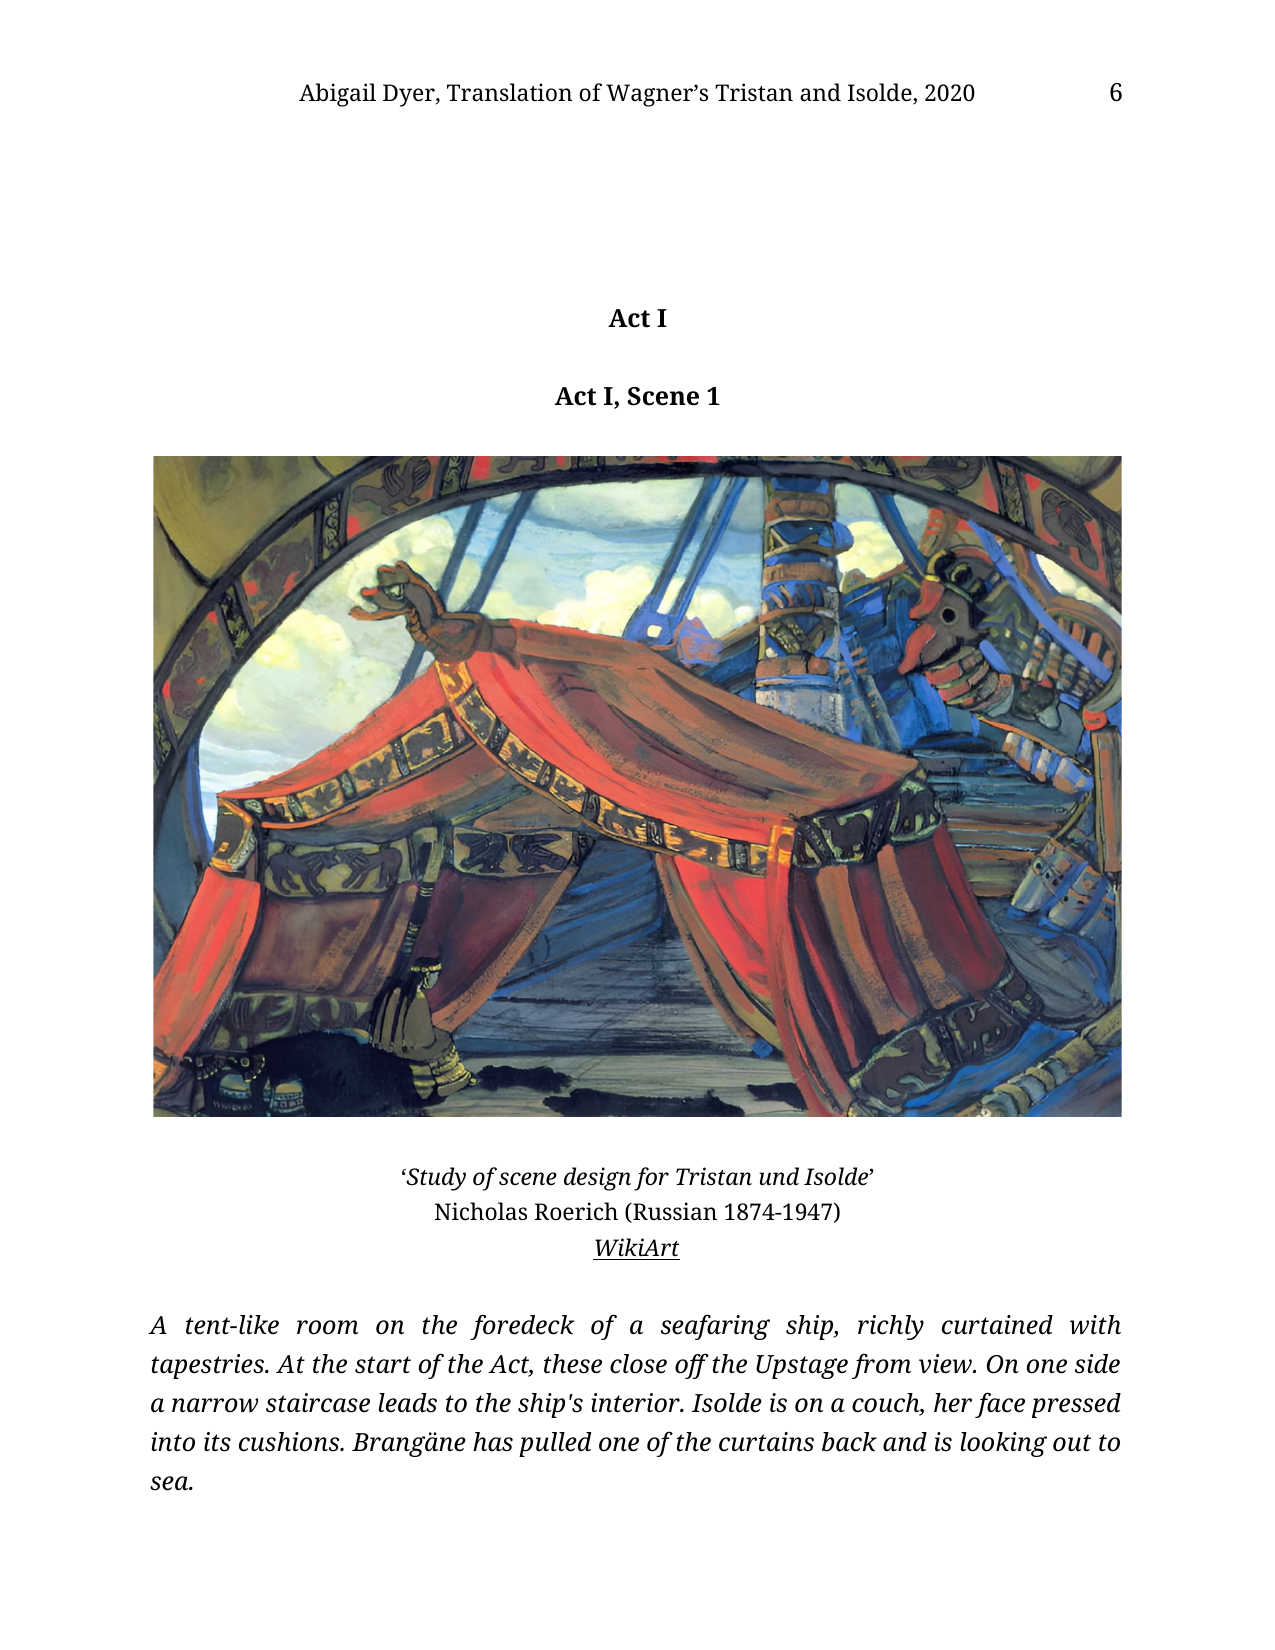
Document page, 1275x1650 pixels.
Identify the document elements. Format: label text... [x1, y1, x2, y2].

text ‘Study of scene design for Tristan und Isolde’ Nicholas Roerich (Russian 1874-1947) WikiArt [150, 1160, 1125, 1263]
subtitle Act I, Scene 1 [150, 378, 1125, 413]
picture [153, 456, 1122, 1117]
text A tent-like room on the foredeck of a seafaring ship, richly curtained with tapestries. At the start of the Act, these close off the Upstage from view. On one side a narrow staircase leads to the ship's interior. Isolde is on a couch, her face pressed into its cushions. Brangäne has pulled one of the curtains back and is looking out to sea. [150, 1307, 1125, 1498]
subtitle Act I [150, 300, 1125, 334]
